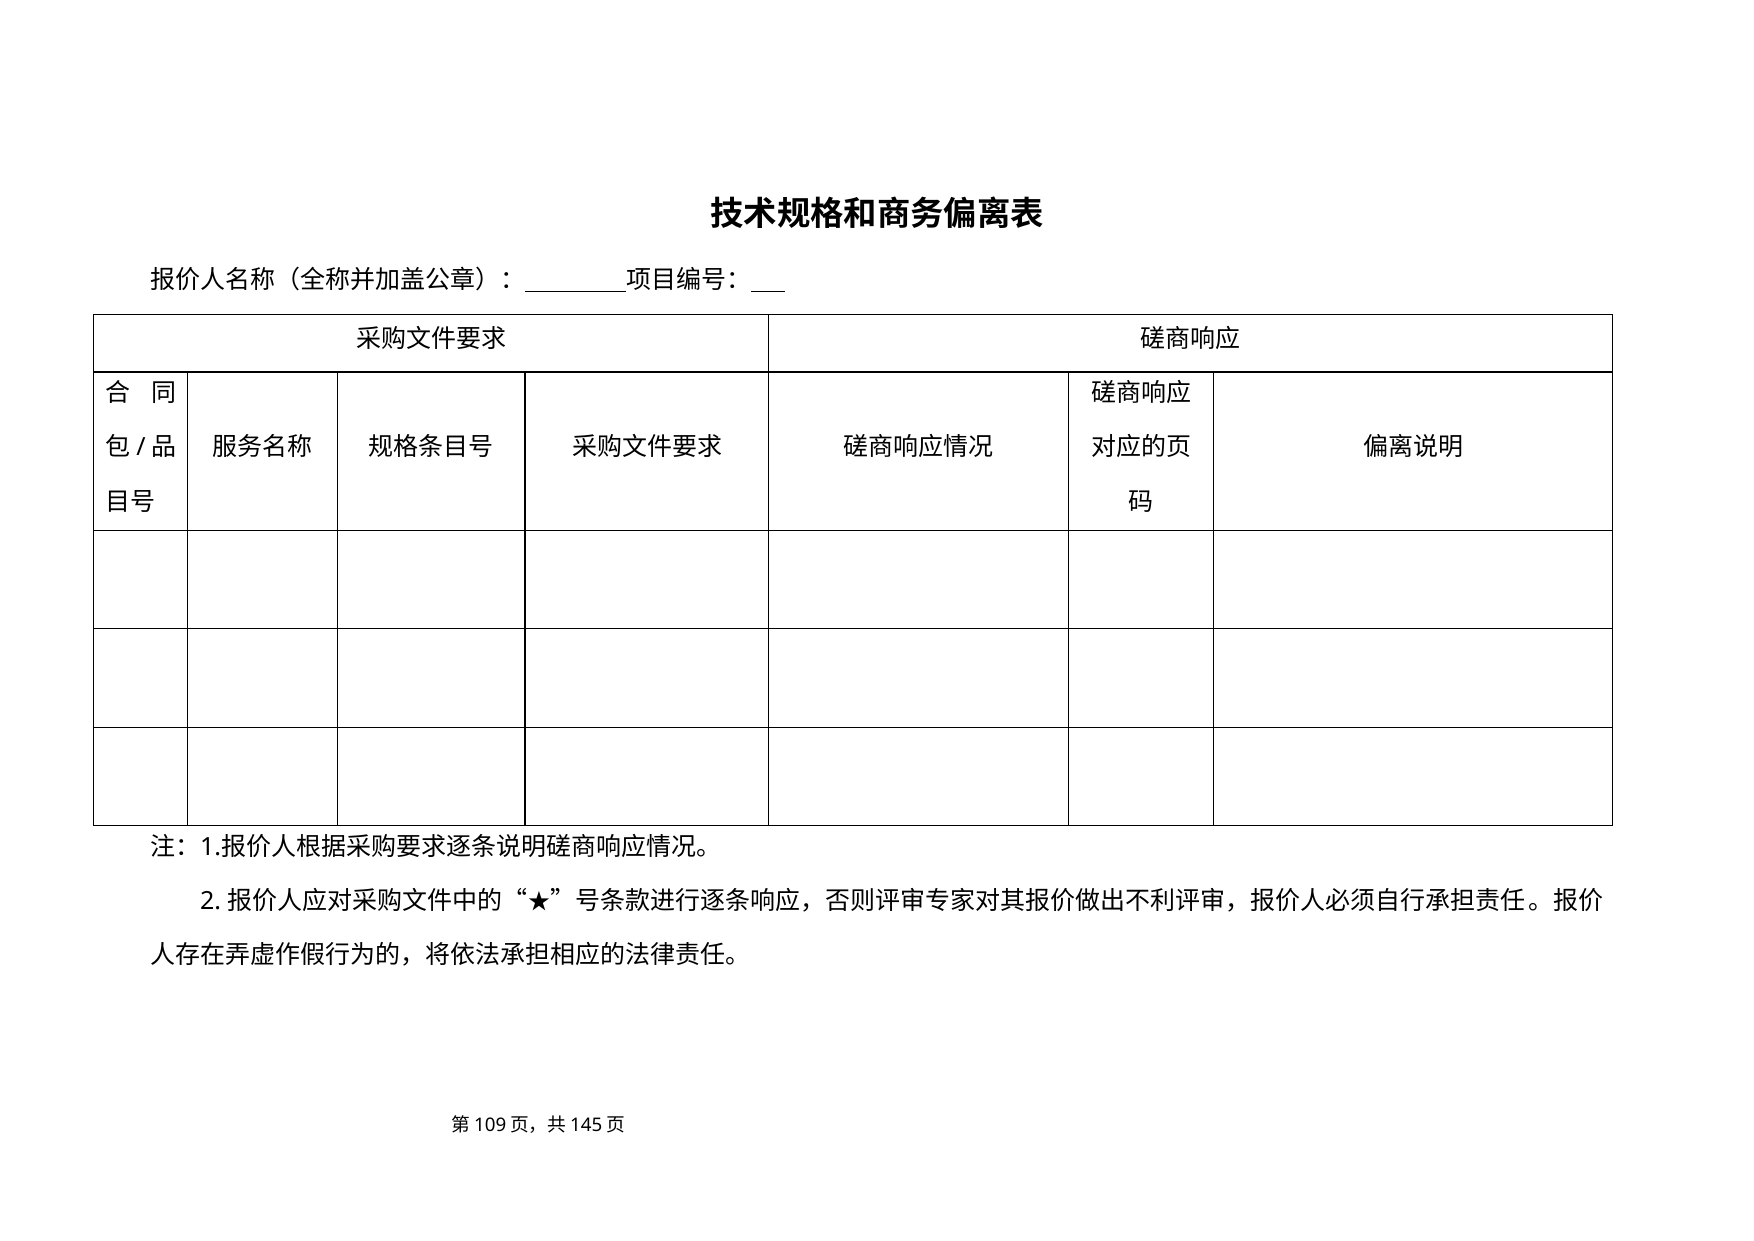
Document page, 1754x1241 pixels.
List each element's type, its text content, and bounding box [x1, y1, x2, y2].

table_cell [94, 728, 187, 825]
table_cell [526, 728, 768, 825]
text 注：1.报价人根据采购要求逐条说明磋商响应情况。 [150, 826, 1604, 862]
text 2. 报价人应对采购文件中的“★”号条款进行逐条响应，否则评审专家对其报价做出不利评审，报价人必须自行承担责任。报价人存在弄虚作假行为的，将依法承担相应的法律责任。 [150, 880, 1604, 971]
table_cell [338, 629, 524, 727]
table_cell [188, 629, 337, 727]
table_cell 磋商响应情况 [769, 373, 1068, 530]
table_cell 服务名称 [188, 373, 337, 530]
table_cell 偏离说明 [1214, 373, 1612, 530]
table_cell [94, 531, 187, 628]
table_cell 合同包/品目号 [94, 373, 187, 530]
table_cell 采购文件要求 [526, 373, 768, 530]
table_cell [188, 531, 337, 628]
table_cell [769, 728, 1068, 825]
table_cell [1214, 728, 1612, 825]
table_cell [338, 728, 524, 825]
table_cell [1069, 728, 1213, 825]
table_cell [1214, 629, 1612, 727]
text 技术规格和商务偏离表 [150, 187, 1604, 235]
table_cell [769, 629, 1068, 727]
table_cell [1069, 531, 1213, 628]
table_cell [769, 531, 1068, 628]
table_header 磋商响应 [769, 315, 1612, 371]
table_cell [526, 629, 768, 727]
table_cell [338, 531, 524, 628]
table_cell [1069, 629, 1213, 727]
table_cell [526, 531, 768, 628]
text 报价人名称（全称并加盖公章）： 项目编号： [150, 259, 1604, 296]
table_header 采购文件要求 [94, 315, 768, 371]
table_cell [1214, 531, 1612, 628]
table_cell 磋商响应对应的页码 [1069, 373, 1213, 530]
table_cell 规格条目号 [338, 373, 524, 530]
table_cell [94, 629, 187, 727]
table_cell [188, 728, 337, 825]
